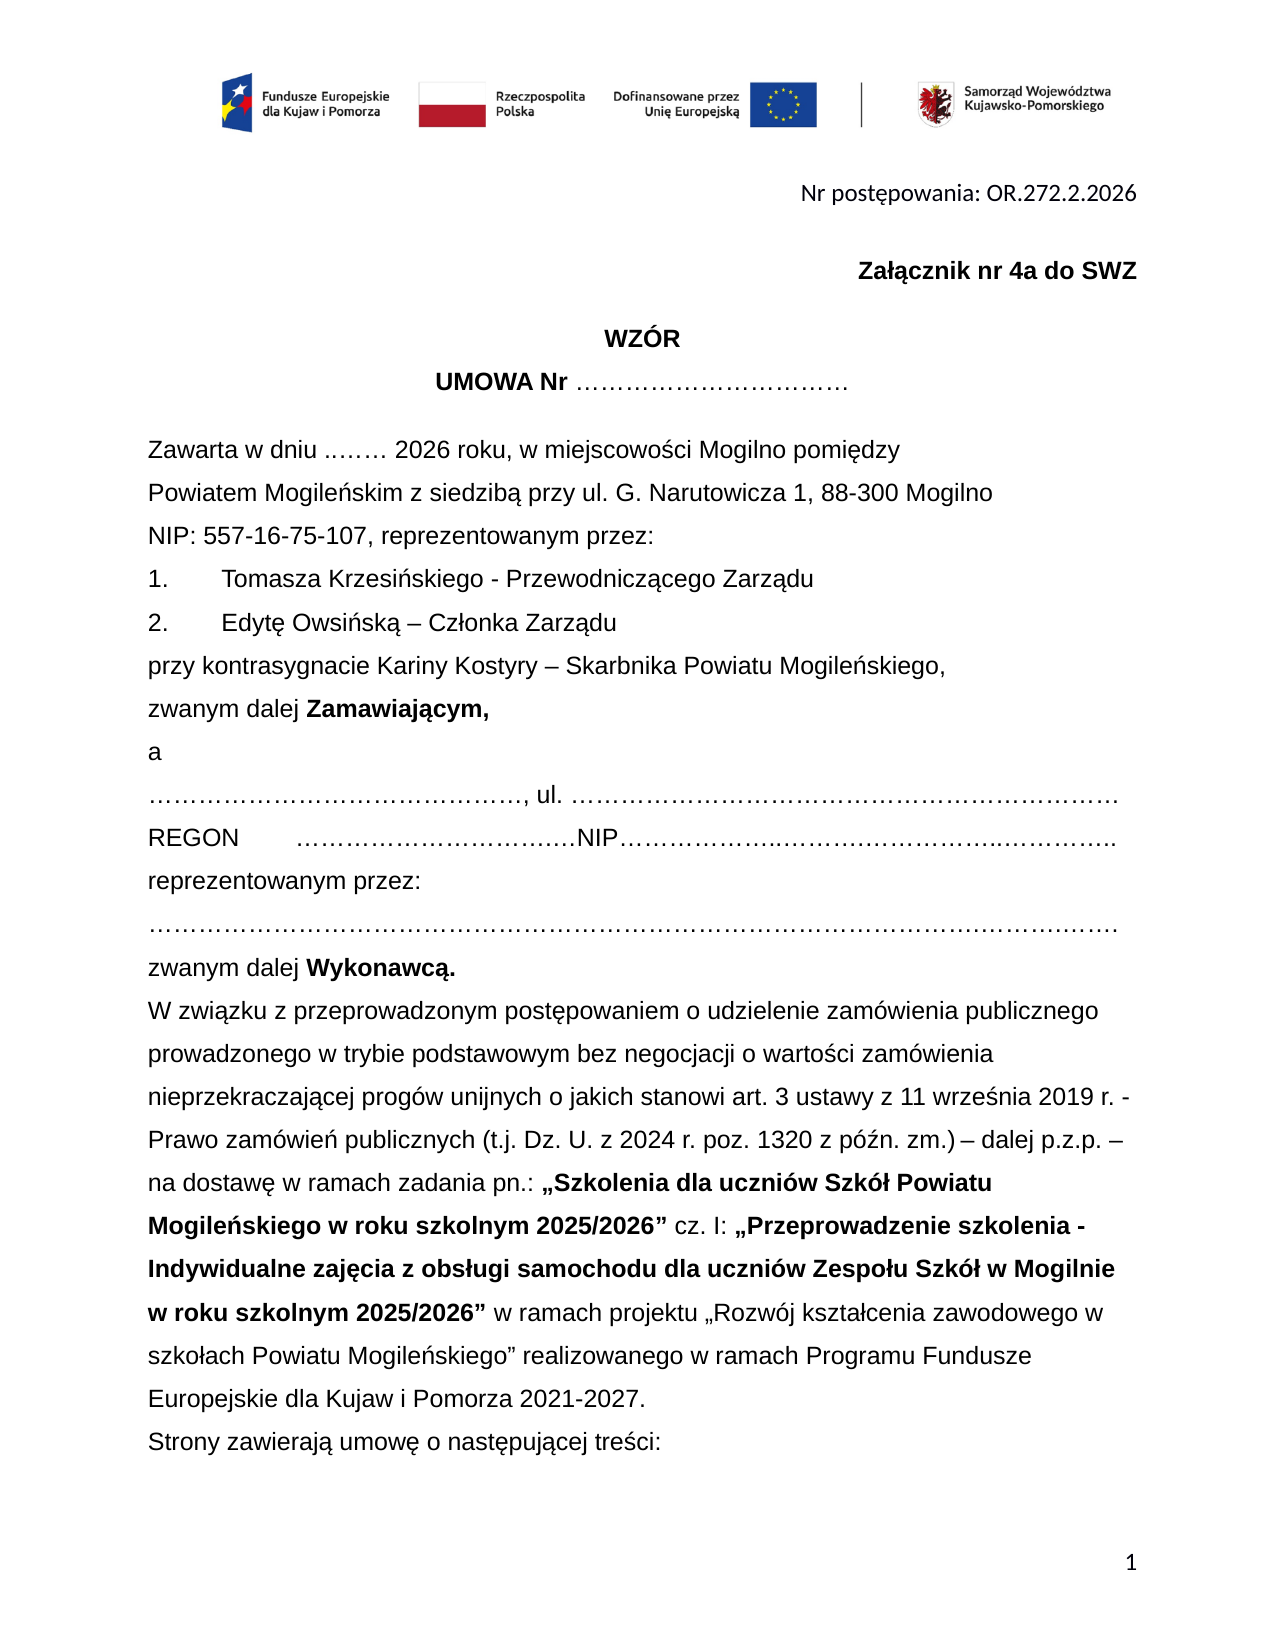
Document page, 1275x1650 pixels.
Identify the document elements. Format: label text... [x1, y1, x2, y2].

text 2. Edytę Owsińską – Członka Zarządu [148, 607, 1137, 636]
text a [148, 737, 1137, 766]
text 1. Tomasza Krzesińskiego - Przewodniczącego Zarządu [148, 564, 1137, 593]
text przy kontrasygnacie Kariny Kostyry – Skarbnika Powiatu Mogileńskiego, [148, 651, 1137, 679]
text W związku z przeprowadzonym postępowaniem o udzielenie zamówienia publicznego prowadzonego w trybie podstawowym bez negocjacji o wartości zamówienia nieprzekraczającej progów unijnych o jakich stanowi art. 3 ustawy z 11 września 2019 r. - Prawo zamówień publicznych (t.j. Dz. U. z 2024 r. poz. 1320 z późn. zm.) – dalej p.z.p. – na dostawę w ramach zadania pn.: „Szkolenia dla uczniów Szkół Powiatu Mogileńskiego w roku szkolnym 2025/2026” cz. I: „Przeprowadzenie szkolenia - Indywidualne zajęcia z obsługi samochodu dla uczniów Zespołu Szkół w Mogilnie w roku szkolnym 2025/2026” w ramach projektu „Rozwój kształcenia zawodowego w szkołach Powiatu Mogileńskiego” realizowanego w ramach Programu Fundusze Europejskie dla Kujaw i Pomorza 2021-2027. [148, 996, 1137, 1412]
text Strony zawierają umowę o następującej treści: [148, 1427, 1137, 1456]
text zwanym dalej Wykonawcą. [148, 952, 1137, 981]
text Powiatem Mogileńskim z siedzibą przy ul. G. Narutowicza 1, 88-300 Mogilno [148, 478, 1137, 507]
text REGON ………………………….…NIP………………..……….……………..………….. [148, 823, 1137, 852]
picture [192, 59, 1138, 147]
text NIP: 557-16-75-107, reprezentowanym przez: [148, 521, 1137, 550]
text Zawarta w dniu ..…… 2026 roku, w miejscowości Mogilno pomiędzy [148, 435, 1137, 464]
text UMOWA Nr …………………………… [148, 367, 1137, 396]
text Załącznik nr 4a do SWZ [148, 256, 1137, 284]
text WZÓR [148, 324, 1137, 352]
text reprezentowanym przez: ……………………………………………………………………………………….……….……. [148, 866, 1137, 938]
text ………………………………………, ul. ………………………………………………………… [148, 780, 1137, 809]
text zwanym dalej Zamawiającym, [148, 694, 1137, 722]
